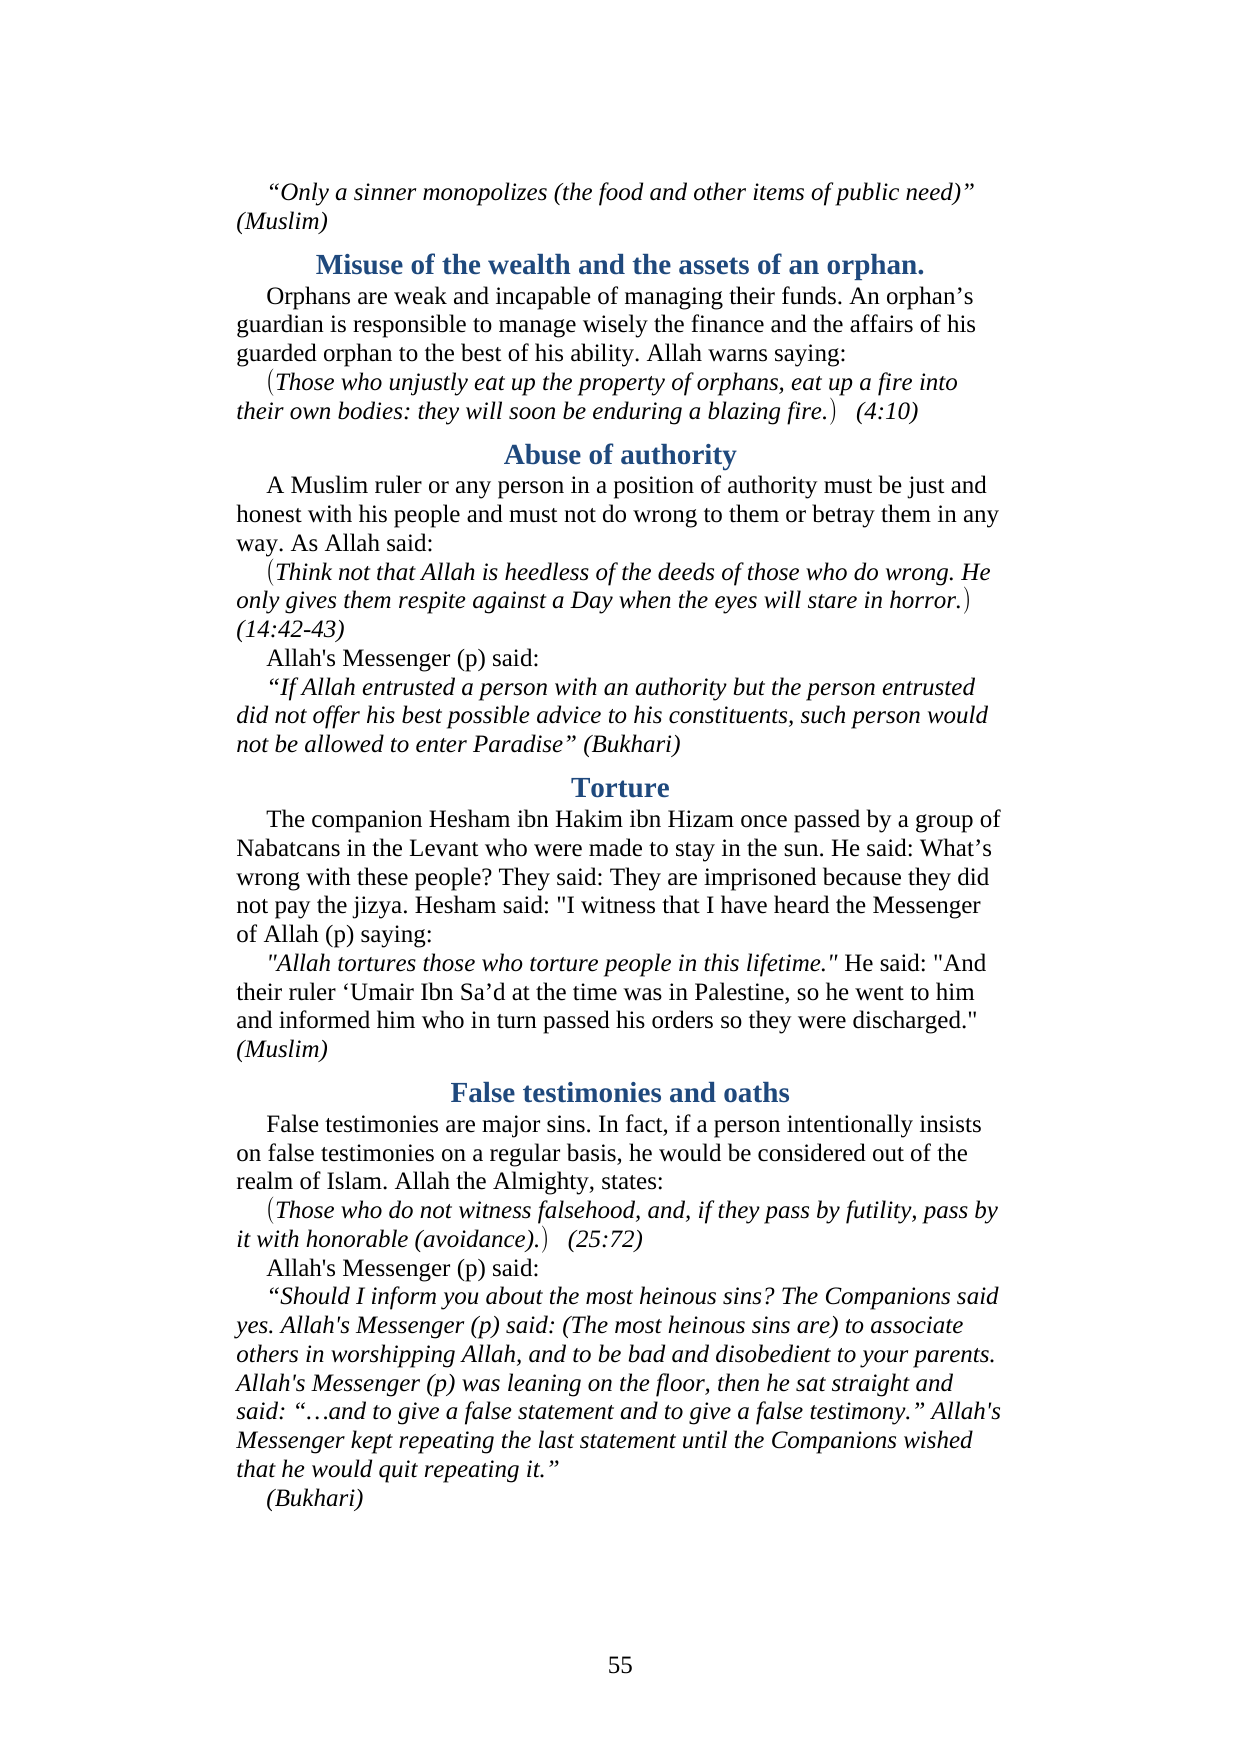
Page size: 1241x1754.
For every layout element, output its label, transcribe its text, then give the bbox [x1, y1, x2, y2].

text The companion Hesham ibn Hakim ibn Hizam once passed by a group of Nabatcans in the Levant who were made to stay in the sun. He said: What’s wrong with these people? They said: They are imprisoned because they did not pay the jizya. Hesham said: "I witness that I have heard the Messenger of Allah (p) saying: [236, 804, 1004, 948]
text A Muslim ruler or any person in a position of authority must be just and honest with his people and must not do wrong to them or betray them in any way. As Allah said: [236, 471, 1004, 557]
subtitle Misuse of the wealth and the assets of an orphan. [236, 247, 1004, 281]
text Think not that Allah is heedless of the deeds of those who do wrong. He only gives them respite against a Day when the eyes will stare in horror. (14:42-43) [236, 557, 1004, 643]
text False testimonies are major sins. In fact, if a person intentionally insists on false testimonies on a regular basis, he would be considered out of the realm of Islam. Allah the Almighty, states: [236, 1109, 1004, 1195]
text Orphans are weak and incapable of managing their funds. An orphan’s guardian is responsible to manage wisely the finance and the affairs of his guarded orphan to the best of his ability. Allah warns saying: [236, 281, 1004, 367]
text Those who unjustly eat up the property of orphans, eat up a fire into their own bodies: they will soon be enduring a blazing fire. (4:10) [236, 367, 1004, 424]
text “If Allah entrusted a person with an authority but the person entrusted did not offer his best possible advice to his constituents, such person would not be allowed to enter Paradise” (Bukhari) [236, 672, 1004, 758]
text “Should I inform you about the most heinous sins? The Companions said yes. Allah's Messenger (p) said: (The most heinous sins are) to associate others in worshipping Allah, and to be bad and disobedient to your parents. Allah's Messenger (p) was leaning on the floor, then he sat straight and said: “…and to give a false statement and to give a false testimony.” Allah's Messenger kept repeating the last statement until the Companions wished that he would quit repeating it.” [236, 1281, 1004, 1483]
text Allah's Messenger (p) said: [236, 643, 1004, 672]
text Allah's Messenger (p) said: [236, 1253, 1004, 1281]
text “Only a sinner monopolizes (the food and other items of public need)” (Muslim) [236, 177, 1004, 235]
subtitle Abuse of authority [236, 437, 1004, 471]
subtitle False testimonies and oaths [236, 1075, 1004, 1109]
subtitle Torture [236, 771, 1004, 804]
text (Bukhari) [236, 1483, 1004, 1511]
text Those who do not witness falsehood, and, if they pass by futility, pass by it with honorable (avoidance). (25:72) [236, 1195, 1004, 1253]
text "Allah tortures those who torture people in this lifetime." He said: "And their ruler ‘Umair Ibn Sa’d at the time was in Palestine, so he went to him and informed him who in turn passed his orders so they were discharged." (Muslim) [236, 948, 1004, 1063]
